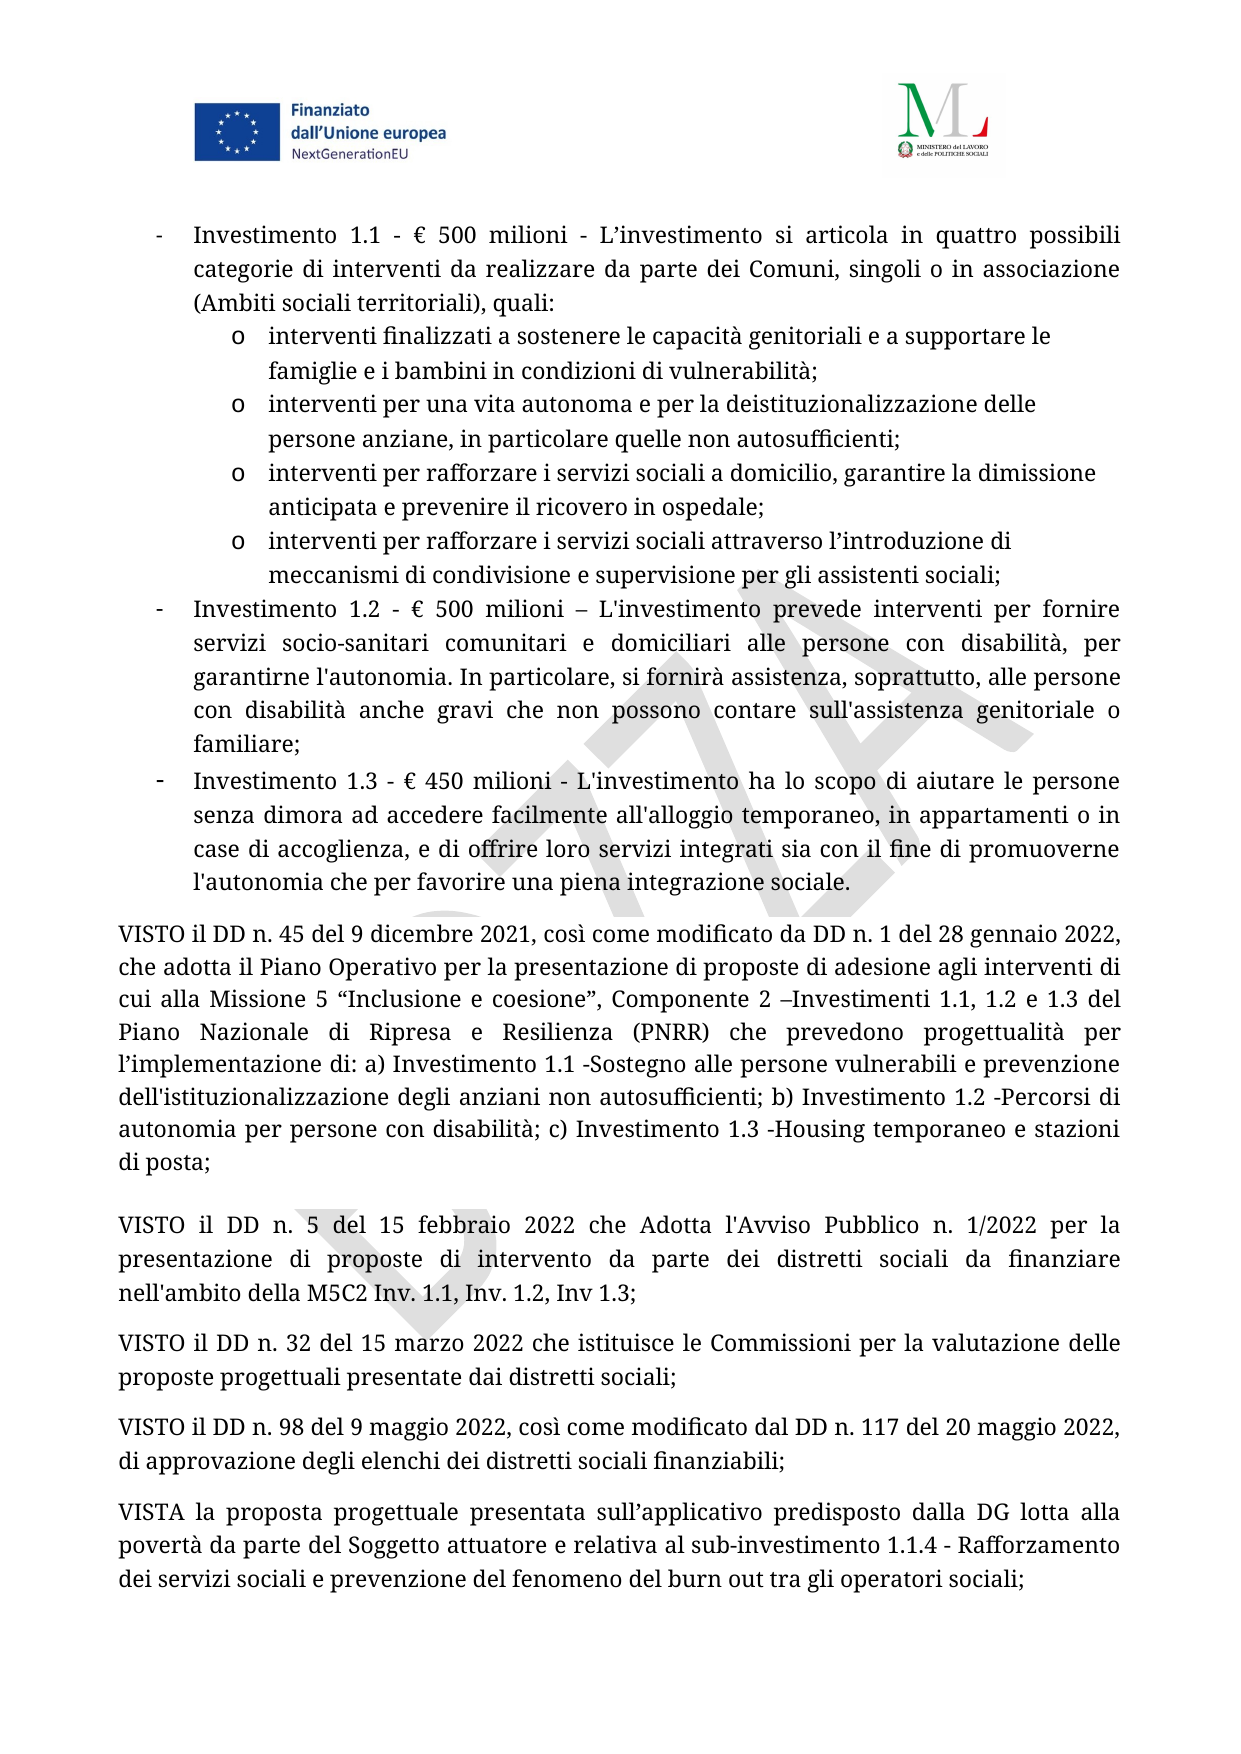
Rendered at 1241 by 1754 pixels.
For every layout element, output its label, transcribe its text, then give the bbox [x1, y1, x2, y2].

text VISTA la proposta progettuale presentata sull’applicativo predisposto dalla DG lotta alla povertà da parte del Soggetto attuatore e relativa al sub-investimento 1.1.4 - Rafforzamento dei servizi sociali e prevenzione del fenomeno del burn out tra gli operatori sociali; [118, 1495, 1122, 1594]
list Investimento 1.2 - € 500 milioni – L'investimento prevede interventi per fornire servizi socio-sanitari comunitari e domiciliari alle persone con disabilità, per garantirne l'autonomia. In particolare, si fornirà assistenza, soprattutto, alle persone con disabilità anche gravi che non possono contare sull'assistenza genitoriale o familiare; [156, 593, 1122, 759]
picture [881, 73, 1007, 178]
list Investimento 1.1 - € 500 milioni - L’investimento si articola in quattro possibili categorie di interventi da realizzare da parte dei Comuni, singoli o in associazione (Ambiti sociali territoriali), quali: [156, 219, 1122, 318]
text VISTO il DD n. 98 del 9 maggio 2022, così come modificato dal DD n. 117 del 20 maggio 2022, di approvazione degli elenchi dei distretti sociali finanziabili; [118, 1411, 1122, 1476]
list Investimento 1.3 - € 450 milioni - L'investimento ha lo scopo di aiutare le persone senza dimora ad accedere facilmente all'alloggio temporaneo, in appartamenti o in case di accoglienza, e di offrire loro servizi integrati sia con il fine di promuoverne l'autonomia che per favorire una piena integrazione sociale. [156, 762, 1122, 897]
list interventi per una vita autonoma e per la deistituzionalizzazione delle persone anziane, in particolare quelle non autosufficienti; [231, 388, 1122, 454]
text VISTO il DD n. 32 del 15 marzo 2022 che istituisce le Commissioni per la valutazione delle proposte progettuali presentate dai distretti sociali; [118, 1327, 1122, 1392]
picture [193, 97, 453, 163]
text VISTO il DD n. 45 del 9 dicembre 2021, così come modificato da DD n. 1 del 28 gennaio 2022, che adotta il Piano Operativo per la presentazione di proposte di adesione agli interventi di cui alla Missione 5 “Inclusione e coesione”, Componente 2 –Investimenti 1.1, 1.2 e 1.3 del Piano Nazionale di Ripresa e Resilienza (PNRR) che prevedono progettualità per l’implementazione di: a) Investimento 1.1 -Sostegno alle persone vulnerabili e prevenzione dell'istituzionalizzazione degli anziani non autosufficienti; b) Investimento 1.2 -Percorsi di autonomia per persone con disabilità; c) Investimento 1.3 -Housing temporaneo e stazioni di posta; [118, 917, 1122, 1177]
list interventi finalizzati a sostenere le capacità genitoriali e a supportare le famiglie e i bambini in condizioni di vulnerabilità; [231, 320, 1122, 386]
list interventi per rafforzare i servizi sociali a domicilio, garantire la dimissione anticipata e prevenire il ricovero in ospedale; [231, 457, 1122, 522]
list interventi per rafforzare i servizi sociali attraverso l’introduzione di meccanismi di condivisione e supervisione per gli assistenti sociali; [231, 525, 1122, 591]
text VISTO il DD n. 5 del 15 febbraio 2022 che Adotta l'Avviso Pubblico n. 1/2022 per la presentazione di proposte di intervento da parte dei distretti sociali da finanziare nell'ambito della M5C2 Inv. 1.1, Inv. 1.2, Inv 1.3; [118, 1209, 1122, 1308]
